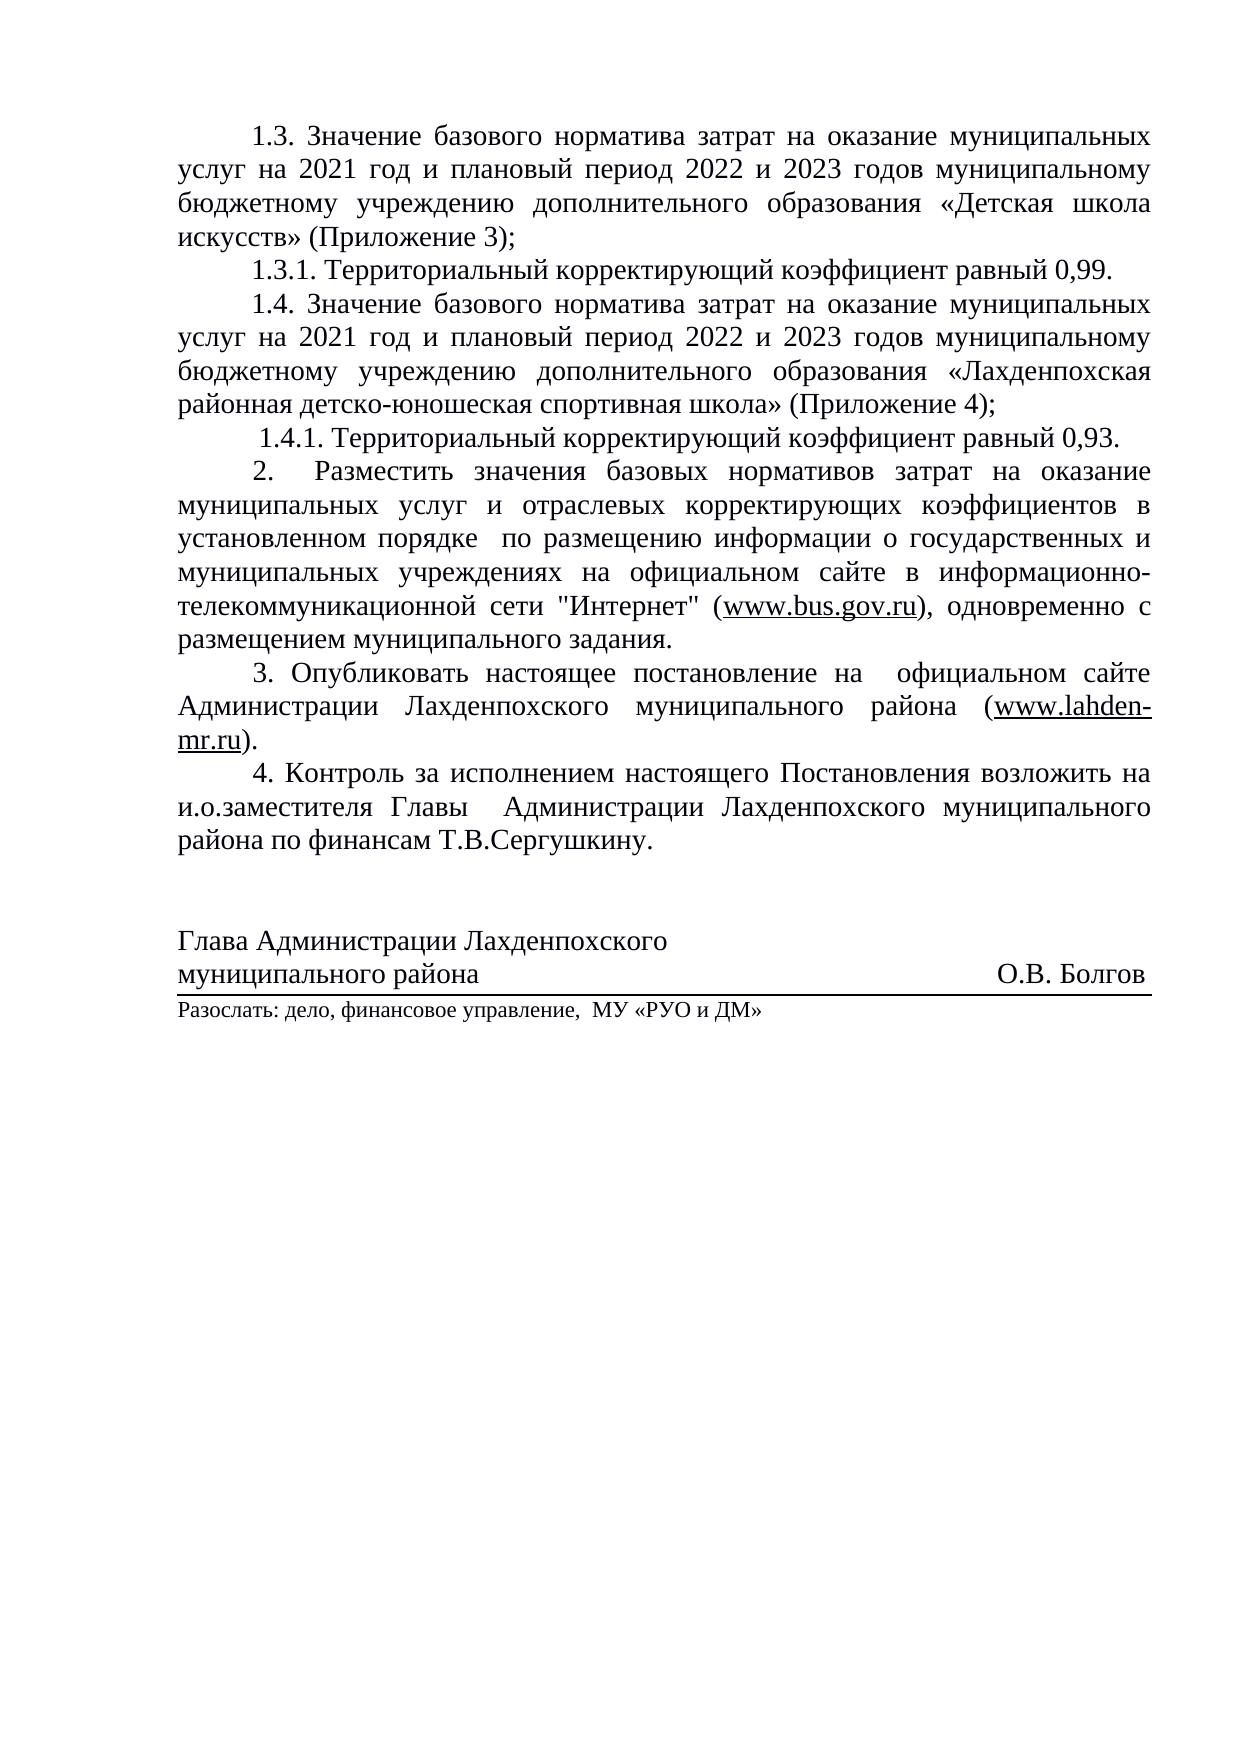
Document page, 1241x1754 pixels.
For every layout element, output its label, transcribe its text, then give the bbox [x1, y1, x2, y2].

text 1.4. Значение базового норматива затрат на оказание муниципальных услуг на 2021 год и плановый период 2022 и 2023 годов муниципальному бюджетному учреждению дополнительного образования «Лахденпохская районная детско-юношеская спортивная школа» (Приложение 4); [177, 286, 1152, 420]
text 1.3. Значение базового норматива затрат на оказание муниципальных услуг на 2021 год и плановый период 2022 и 2023 годов муниципальному бюджетному учреждению дополнительного образования «Детская школа искусств» (Приложение 3); [177, 118, 1152, 252]
text Разослать: дело, финансовое управление, МУ «РУО и ДМ» [177, 996, 1152, 1023]
text муниципального района О.В. Болгов [177, 957, 1152, 994]
text 3. Опубликовать настоящее постановление на официальном сайте Администрации Лахденпохского муниципального района (www.lahden-mr.ru). [177, 655, 1152, 755]
text Глава Администрации Лахденпохского [177, 923, 1152, 957]
text 1.4.1. Территориальный корректирующий коэффициент равный 0,93. [177, 420, 1152, 453]
text 1.3.1. Территориальный корректирующий коэффициент равный 0,99. [177, 252, 1152, 286]
text 2. Разместить значения базовых нормативов затрат на оказание муниципальных услуг и отраслевых корректирующих коэффициентов в установленном порядке по размещению информации о государственных и муниципальных учреждениях на официальном сайте в информационно-телекоммуникационной сети "Интернет" (www.bus.gov.ru), одновременно с размещением муниципального задания. [177, 453, 1152, 655]
text 4. Контроль за исполнением настоящего Постановления возложить на и.о.заместителя Главы Администрации Лахденпохского муниципального района по финансам Т.В.Сергушкину. [177, 755, 1152, 856]
